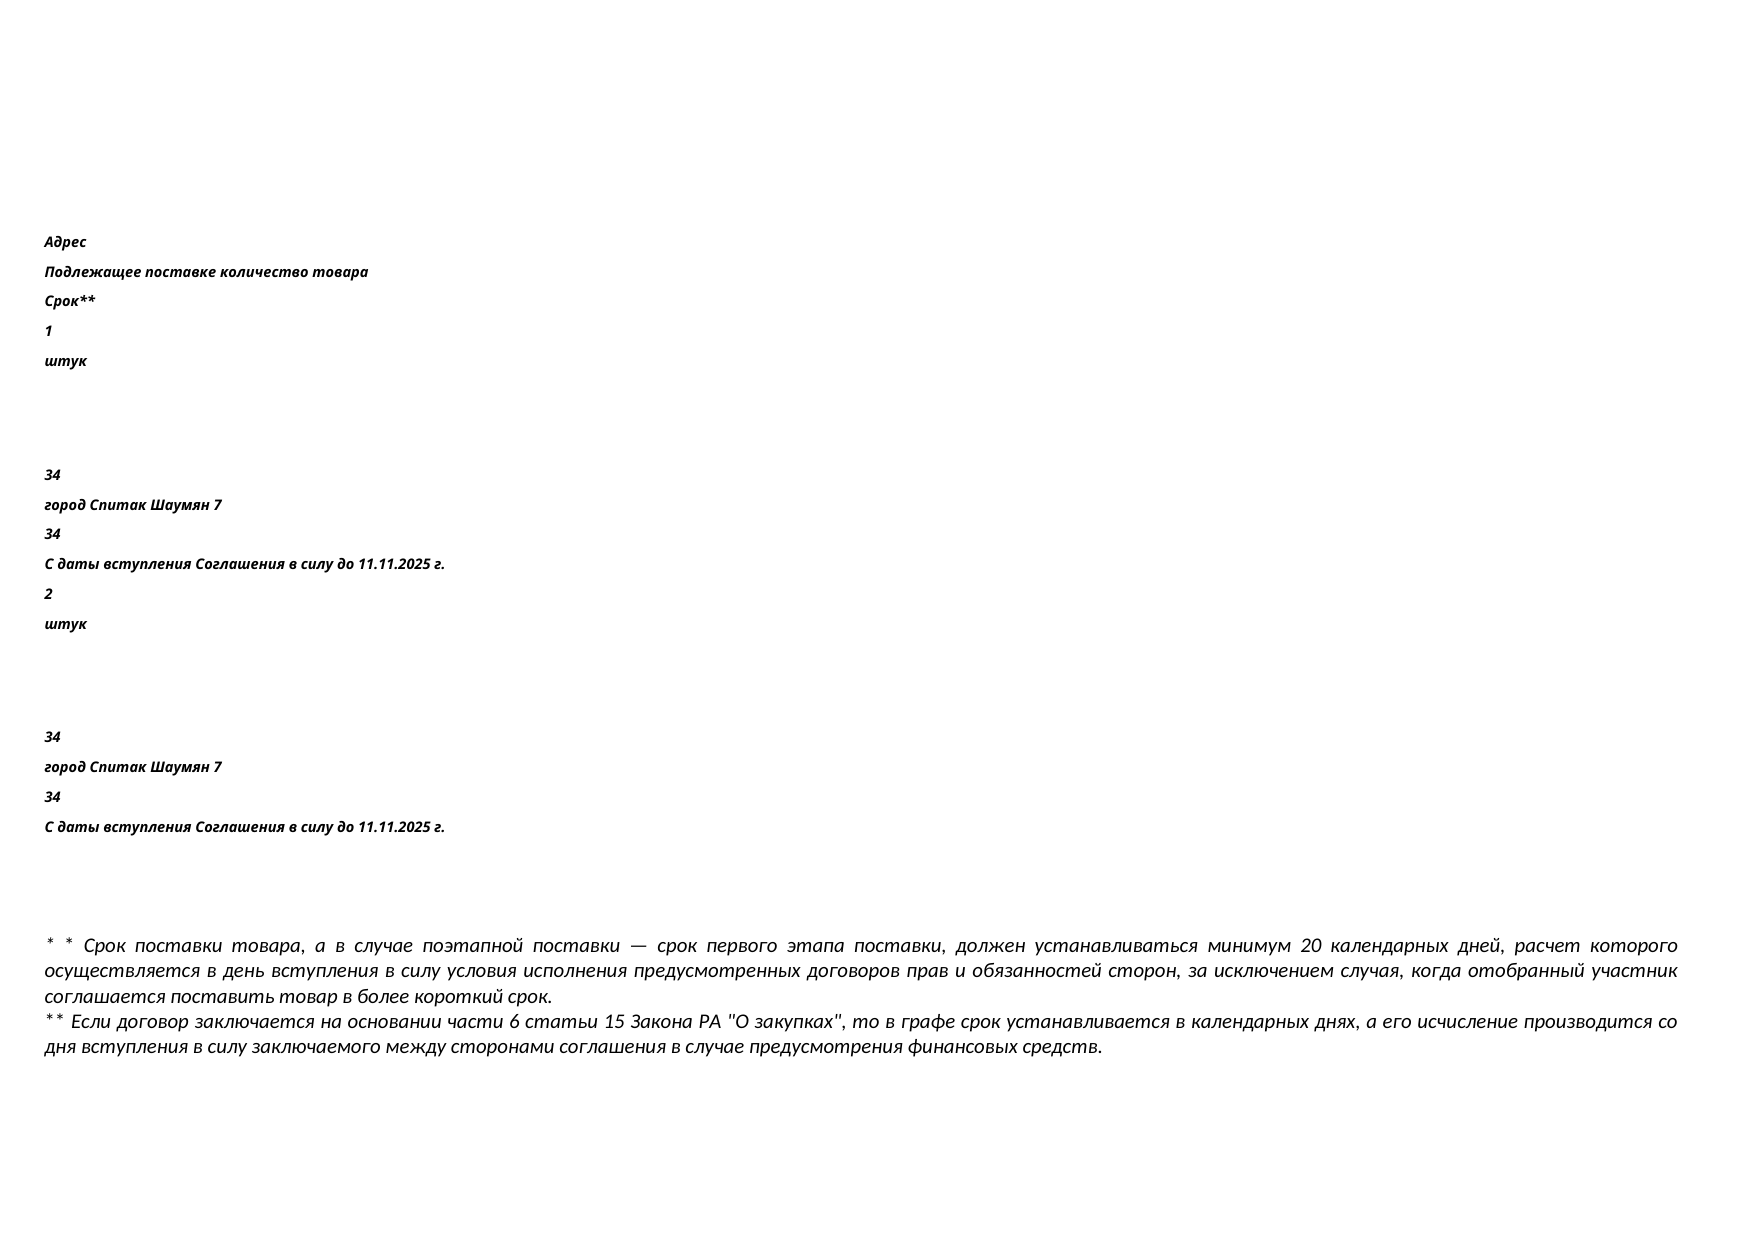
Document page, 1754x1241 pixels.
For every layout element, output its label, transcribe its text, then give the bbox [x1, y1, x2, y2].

text * * Срок поставки товара, а в случае поэтапной поставки — срок первого этапа поставки, должен устанавливаться минимум 20 календарных дней, расчет которого осуществляется в день вступления в силу условия исполнения предусмотренных договоров прав и обязанностей сторон, за исключением случая, когда отобранный участник соглашается поставить товар в более короткий срок. [44, 932, 1680, 1008]
text ** Если договор заключается на основании части 6 статьи 15 Закона РА "О закупках", то в графе срок устанавливается в календарных днях, а его исчисление производится со дня вступления в силу заключаемого между сторонами соглашения в случае предусмотрения финансовых средств. [44, 1008, 1680, 1059]
